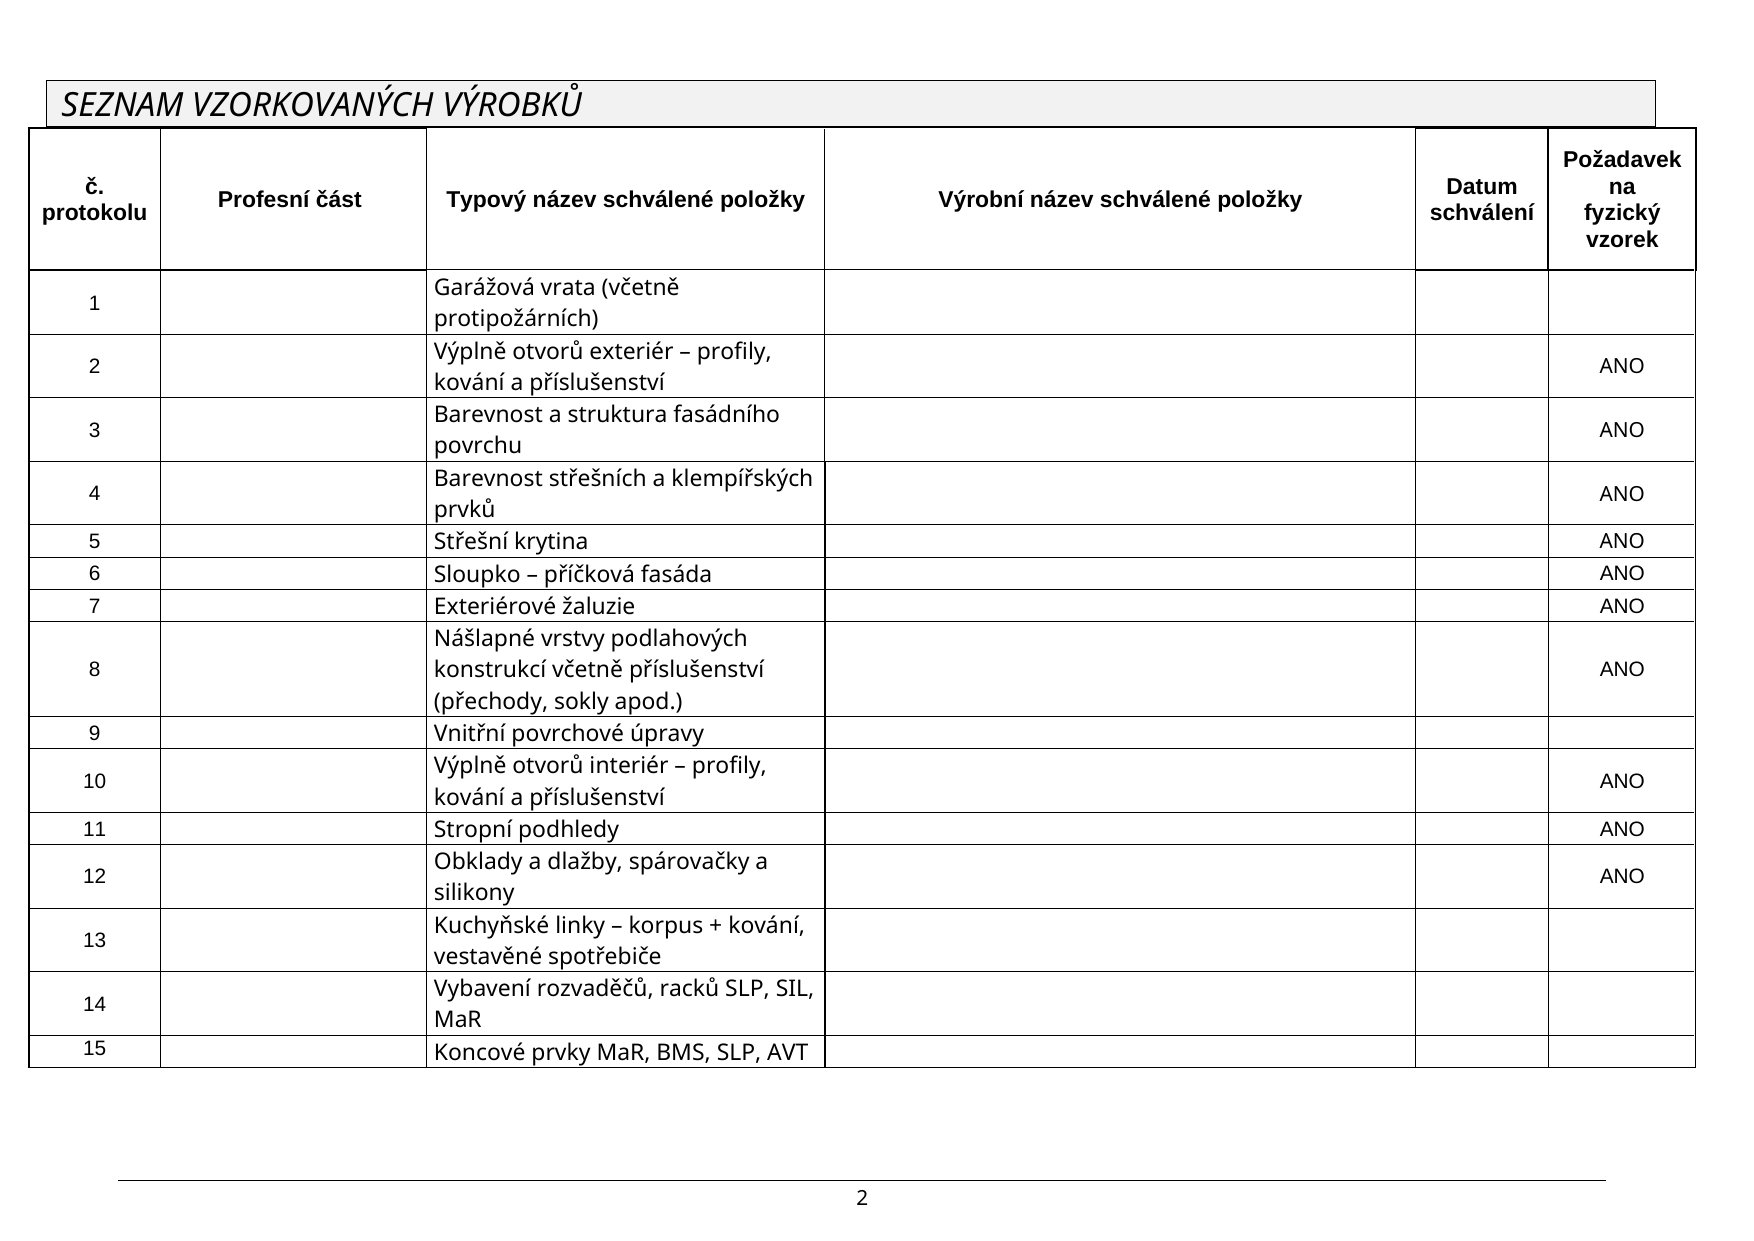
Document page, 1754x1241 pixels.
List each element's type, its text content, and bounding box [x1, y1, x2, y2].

table_cell [161, 909, 426, 971]
table_cell 14 [30, 972, 160, 1035]
table_cell [826, 590, 1415, 621]
table_cell [826, 525, 1415, 557]
table_cell Stropní podhledy [427, 813, 824, 844]
table_cell [826, 749, 1415, 812]
table_cell [1416, 813, 1548, 844]
table_cell [1549, 1035, 1695, 1067]
table_header č. protokolu [30, 129, 160, 269]
table_cell 7 [30, 590, 160, 621]
table_cell [1416, 909, 1548, 971]
table_cell [1416, 845, 1548, 908]
table_cell ANO [1549, 589, 1695, 621]
table_cell Střešní krytina [427, 525, 824, 557]
table_cell [1416, 558, 1548, 589]
table_cell [1549, 971, 1695, 1035]
table_cell 1 [30, 271, 160, 334]
table_header Typový název schválené položky [427, 128, 825, 269]
table_cell Garážová vrata (včetně protipožárních) [427, 270, 824, 334]
table_cell Exteriérové žaluzie [427, 590, 824, 621]
table_cell [826, 462, 1415, 524]
table_cell [826, 1036, 1415, 1067]
table_cell [826, 813, 1415, 844]
table_cell 9 [30, 717, 160, 748]
table_cell [826, 558, 1415, 589]
table_cell [826, 717, 1415, 748]
table_cell [161, 845, 426, 908]
table_cell [1416, 271, 1548, 334]
table_cell [1416, 398, 1548, 461]
table_cell 6 [30, 558, 160, 589]
table_cell [826, 972, 1415, 1035]
table_cell Barevnost střešních a klempířských prvků [427, 462, 824, 524]
table_cell [161, 622, 426, 716]
table_cell [161, 525, 426, 557]
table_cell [427, 1036, 824, 1067]
table_cell 4 [30, 462, 160, 524]
table_cell 5 [30, 525, 160, 557]
table_cell [1416, 717, 1548, 748]
table_cell [161, 590, 426, 621]
table_cell [1416, 590, 1548, 621]
table_cell Barevnost a struktura fasádního povrchu [427, 398, 824, 461]
table_cell ANO [1549, 844, 1695, 908]
table_header Požadavek na fyzický vzorek [1549, 129, 1695, 269]
table_cell Obklady a dlažby, spárovačky a silikony [427, 845, 824, 908]
table_cell [1549, 269, 1695, 334]
table_cell [161, 398, 426, 461]
table_cell [825, 398, 1415, 461]
table_cell [1549, 908, 1695, 971]
table_cell [826, 845, 1415, 908]
table_cell [1416, 1036, 1548, 1067]
table_cell ANO [1549, 461, 1695, 524]
table_cell 13 [30, 909, 160, 971]
table_cell Vybavení rozvaděčů, racků SLP, SIL, MaR [427, 972, 824, 1035]
table_cell Sloupko – příčková fasáda [427, 558, 824, 589]
table_cell [161, 462, 426, 524]
table_header Výrobní název schválené položky [825, 128, 1415, 269]
table_cell [825, 335, 1415, 397]
table_cell ANO [1549, 524, 1695, 557]
table_cell [826, 622, 1415, 716]
table_cell Kuchyňské linky – korpus + kování, vestavěné spotřebiče [427, 909, 824, 971]
table_cell Výplně otvorů interiér – profily, kování a příslušenství [427, 749, 824, 812]
table_cell 12 [30, 845, 160, 908]
table_cell Výplně otvorů exteriér – profily, kování a příslušenství [427, 335, 824, 397]
table_header Datum schválení [1416, 129, 1547, 269]
table_header Profesní část [161, 129, 426, 269]
table_cell [825, 270, 1415, 334]
table_cell 15 [30, 1036, 160, 1067]
table_cell [161, 813, 426, 844]
table_cell [161, 271, 426, 334]
table_cell [1416, 622, 1548, 716]
table_cell [161, 1036, 426, 1067]
table_cell [161, 558, 426, 589]
table_cell ANO [1549, 557, 1695, 589]
table_cell [1416, 972, 1548, 1035]
table_cell ANO [1549, 812, 1695, 844]
table_cell 10 [30, 749, 160, 812]
table_cell ANO [1549, 397, 1695, 461]
table_cell [826, 909, 1415, 971]
table_cell Nášlapné vrstvy podlahových konstrukcí včetně příslušenství (přechody, sokly apod.) [427, 622, 824, 716]
table_cell 11 [30, 813, 160, 844]
table_cell [161, 972, 426, 1035]
table_cell [1416, 335, 1548, 397]
table_cell Vnitřní povrchové úpravy [427, 717, 824, 748]
table_cell [161, 335, 426, 397]
table_cell 2 [30, 335, 160, 397]
table_cell 3 [30, 398, 160, 461]
table_cell [1416, 525, 1548, 557]
table_cell [161, 717, 426, 748]
table_cell ANO [1549, 621, 1695, 716]
table_cell 8 [30, 622, 160, 716]
table_cell ANO [1549, 748, 1695, 812]
table_cell [1416, 462, 1548, 524]
table_cell [1549, 716, 1695, 748]
table_cell [1416, 749, 1548, 812]
table_cell [161, 749, 426, 812]
table_cell ANO [1549, 334, 1695, 397]
